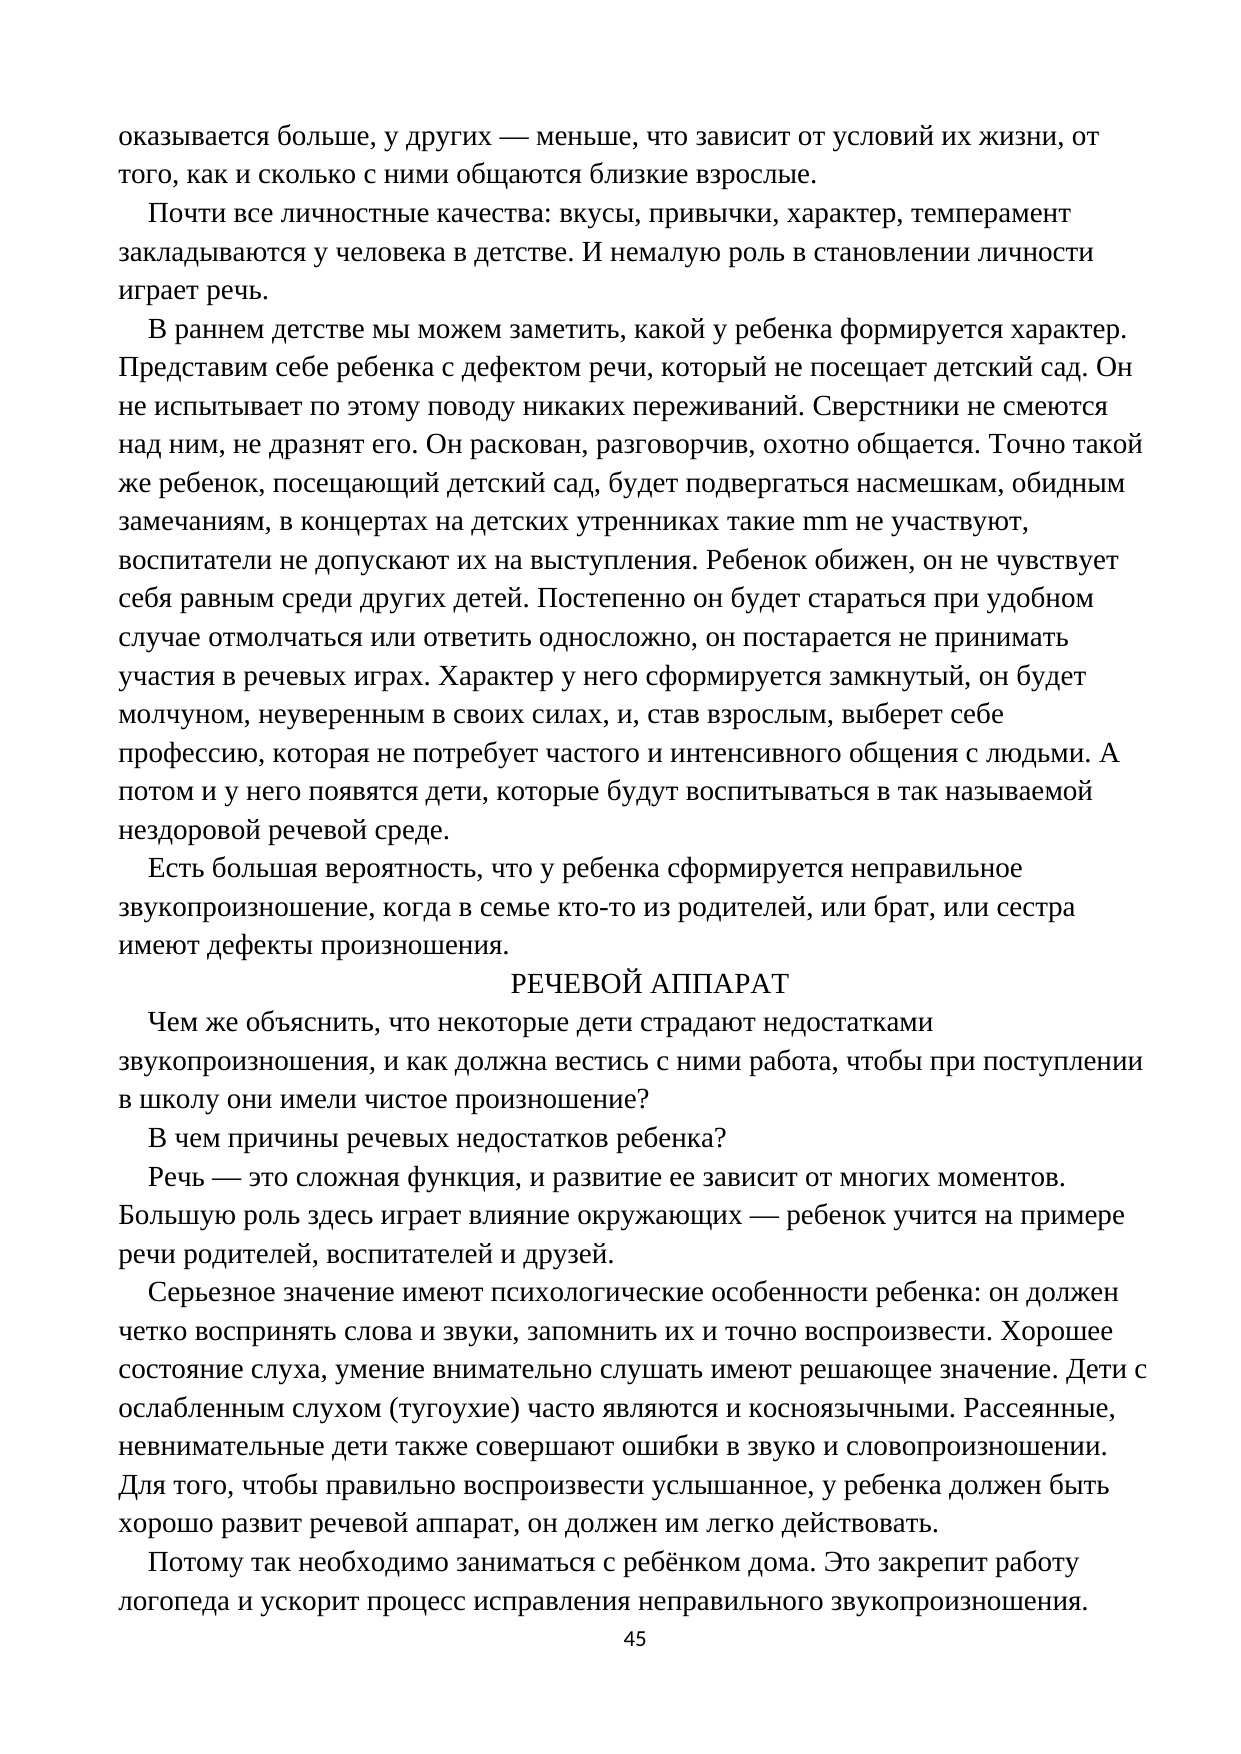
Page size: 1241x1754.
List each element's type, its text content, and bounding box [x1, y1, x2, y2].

text В раннем детстве мы можем заметить, какой у ребенка формируется характер. Представим себе ребенка с дефектом речи, который не посещает детский сад. Он не испытывает по этому поводу никаких переживаний. Сверстники не смеются над ним, не дразнят его. Он раскован, разговорчив, охотно общается. Точно такой же ребенок, посещающий детский сад, будет подвергаться насмешкам, обидным замечаниям, в концертах на детских утренниках такие mm не участвуют, воспитатели не допускают их на выступления. Ребенок обижен, он не чувствует себя равным среди других детей. Постепенно он будет стараться при удобном случае отмолчаться или ответить односложно, он постарается не принимать участия в речевых играх. Характер у него сформируется замкнутый, он будет молчуном, неуверенным в своих силах, и, став взрослым, выберет себе профессию, которая не потребует частого и интенсивного общения с людьми. А потом и у него появятся дети, которые будут воспитываться в так называемой нездоровой речевой среде. [118, 311, 1152, 845]
text Чем же объяснить, что некоторые дети страдают недостатками звукопроизношения, и как должна вестись с ними работа, чтобы при поступлении в школу они имели чистое произношение? [118, 1004, 1152, 1115]
text В чем причины речевых недостатков ребенка? [118, 1120, 1152, 1154]
text Потому так необходимо заниматься с ребёнком дома. Это закрепит работу логопеда и ускорит процесс исправления неправильного звукопроизношения. [118, 1544, 1152, 1616]
text РЕЧЕВОЙ АППАРАТ [118, 966, 1152, 999]
text Речь — это сложная функция, и развитие ее зависит от многих моментов. Большую роль здесь играет влияние окружающих — ребенок учится на примере речи родителей, воспитателей и друзей. [118, 1159, 1152, 1269]
text Почти все личностные качества: вкусы, привычки, характер, темперамент закладываются у человека в детстве. И немалую роль в становлении личности играет речь. [118, 195, 1152, 306]
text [118, 118, 1152, 190]
text Серьезное значение имеют психологические особенности ребенка: он должен четко воспринять слова и звуки, запомнить их и точно воспроизвести. Хорошее состояние слуха, умение внимательно слушать имеют решающее значение. Дети с ослабленным слухом (тугоухие) часто являются и косноязычными. Рассеянные, невнимательные дети также совершают ошибки в звуко и словопроизношении. Для того, чтобы правильно воспроизвести услышанное, у ребенка должен быть хорошо развит речевой аппарат, он должен им легко действовать. [118, 1274, 1152, 1539]
text Есть большая вероятность, что у ребенка сформируется неправильное звукопроизношение, когда в семье кто-то из родителей, или брат, или сестра имеют дефекты произношения. [118, 850, 1152, 961]
